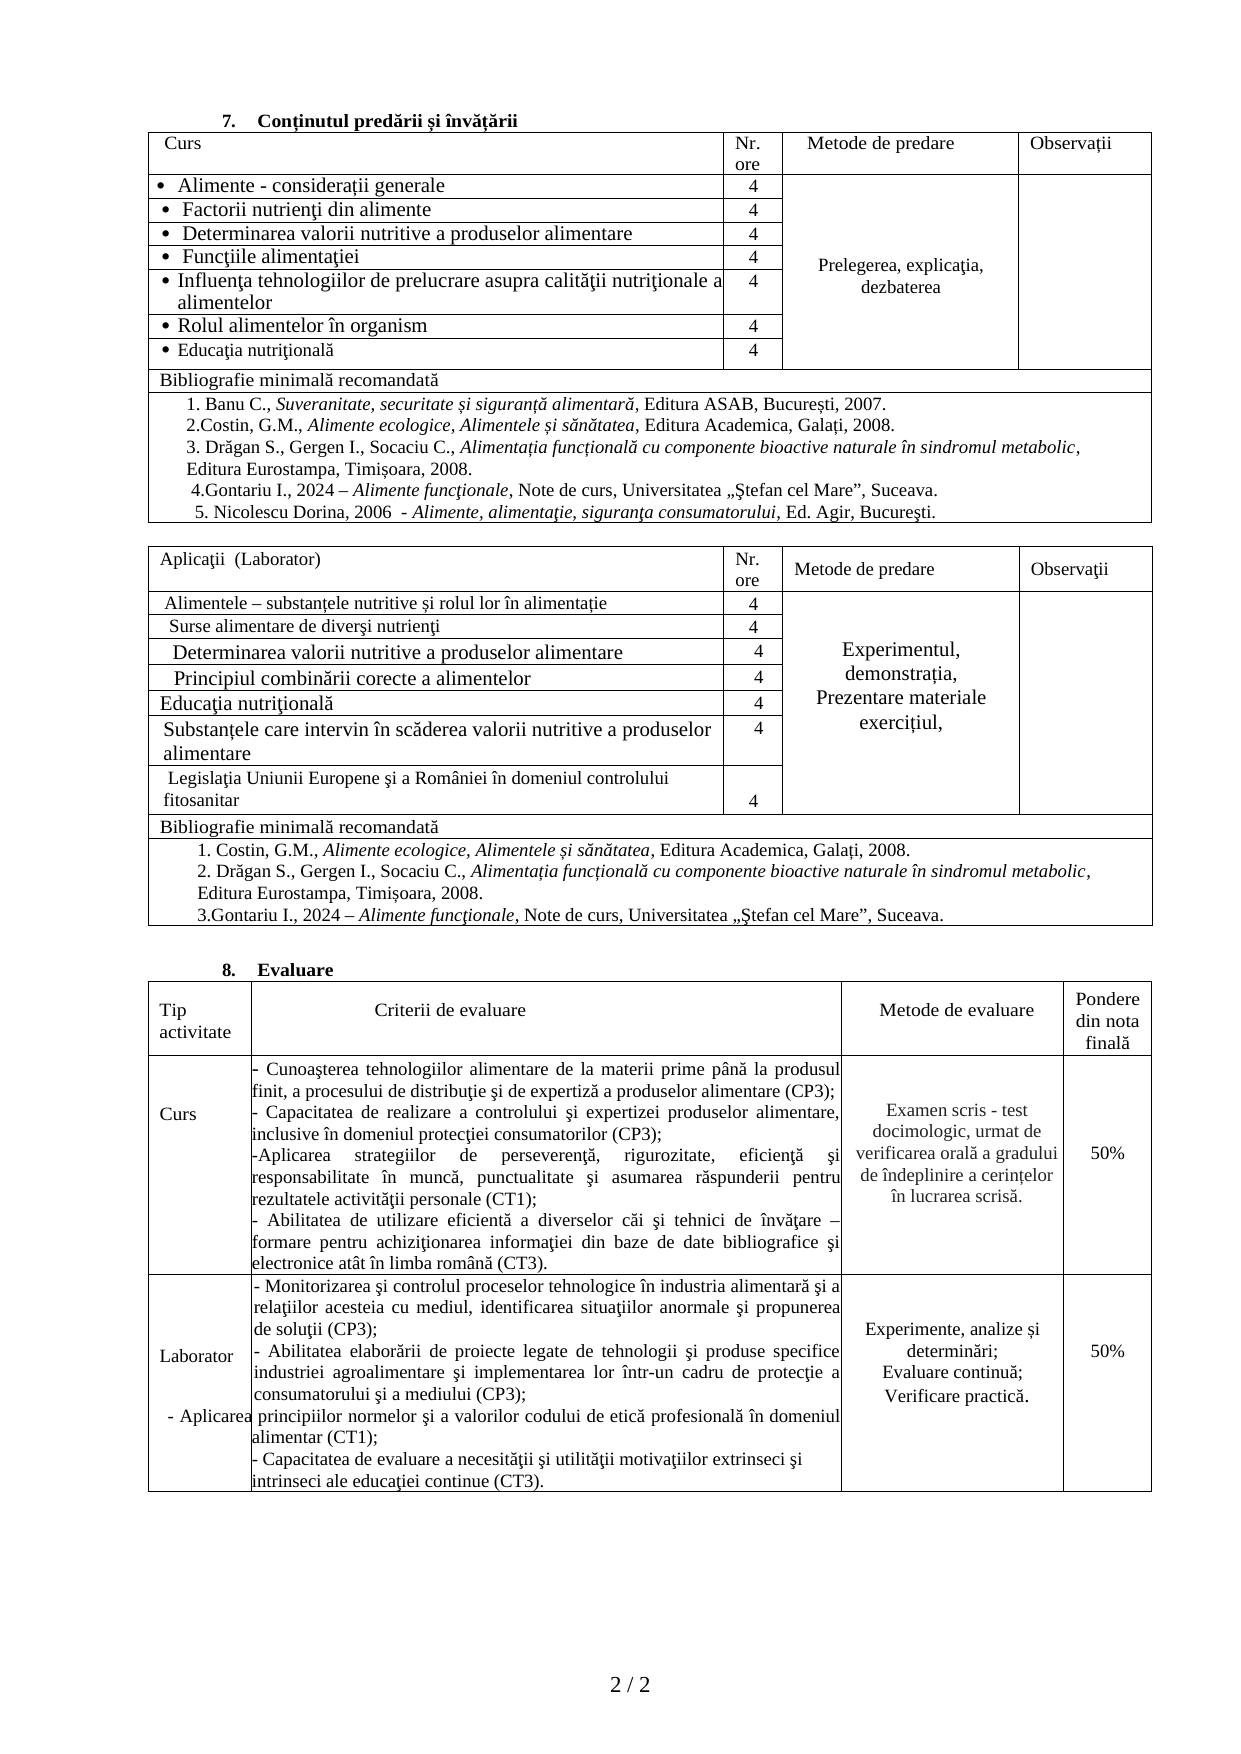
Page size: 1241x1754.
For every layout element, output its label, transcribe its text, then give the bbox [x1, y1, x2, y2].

table_cell 4 [724, 223, 782, 245]
table_cell Alimente - considerații generale [149, 175, 723, 198]
table_header Criterii de evaluare [252, 982, 841, 1054]
list Evaluare [222, 959, 1152, 981]
table_header Metode de evaluare [842, 982, 1063, 1054]
table_cell Prelegerea, explicaţia, dezbaterea [783, 175, 1018, 369]
table_cell Rolul alimentelor în organism [149, 315, 723, 337]
table_header Observații [1019, 133, 1151, 174]
table_header Aplicaţii (Laborator) [149, 547, 723, 591]
table_cell Experimente, analize și determinări; Evaluare continuă; Verificare practică. [842, 1275, 1063, 1491]
table_cell Determinarea valorii nutritive a produselor alimentare [149, 639, 723, 664]
table_cell - Cunoaşterea tehnologiilor alimentare de la materii prime până la produsul finit, a procesului de distribuţie şi de expertiză a produselor alimentare (CP3); - Capacitatea de realizare a controlului şi expertizei produselor alimentare, inclusive în domeniul protecţiei consumatorilor (CP3); -Aplicarea strategiilor de perseverenţă, rigurozitate, eficienţă şi responsabilitate în muncă, punctualitate şi asumarea răspunderii pentru rezultatele activităţii personale (CT1); - Abilitatea de utilizare eficientă a diverselor căi şi tehnici de învăţare – formare pentru achiziţionarea informaţiei din baze de date bibliografice şi electronice atât în limba română (CT3). [252, 1056, 841, 1274]
table_header Metode de predare [783, 547, 1019, 591]
table_header Pondere din nota finală [1064, 982, 1151, 1054]
table_cell [1019, 175, 1151, 369]
table_cell Banu C., Suveranitate, securitate și siguranță alimentară, Editura ASAB, București, 2007. 2.Costin, G.M., Alimente ecologice, Alimentele și sănătatea, Editura Academica, Galați, 2008. 3. Drăgan S., Gergen I., Socaciu C., Alimentația funcțională cu componente bioactive naturale în sindromul metabolic, Editura Eurostampa, Timișoara, 2008. 4.Gontariu I., 2024 – Alimente funcţionale, Note de curs, Universitatea „Ştefan cel Mare”, Suceava. 5. Nicolescu Dorina, 2006 - Alimente, alimentaţie, siguranţa consumatorului, Ed. Agir, Bucureşti. [149, 393, 1151, 522]
table_cell 4 [724, 639, 782, 664]
table_cell Determinarea valorii nutritive a produselor alimentare [149, 223, 723, 245]
table_cell - Monitorizarea şi controlul proceselor tehnologice în industria alimentară şi a relaţiilor acesteia cu mediul, identificarea situaţiilor anormale şi propunerea de soluţii (CP3); - Abilitatea elaborării de proiecte legate de tehnologii şi produse specifice industriei agroalimentare şi implementarea lor într-un cadru de protecţie a consumatorului şi a mediului (CP3); - Aplicarea principiilor normelor şi a valorilor codului de etică profesională în domeniul alimentar (CT1); - Capacitatea de evaluare a necesităţii şi utilităţii motivaţiilor extrinseci şi intrinseci ale educaţiei continue (CT3). [252, 1275, 841, 1491]
table_header Nr. ore [724, 133, 782, 174]
table_cell 4 [724, 691, 782, 715]
table_cell Bibliografie minimală recomandată [149, 370, 1151, 392]
table_cell Factorii nutrienţi din alimente [149, 199, 723, 222]
table_cell [1020, 592, 1152, 814]
table_cell Surse alimentare de diverşi nutrienţi [149, 615, 723, 638]
table_cell Laborator [149, 1275, 251, 1491]
table_cell 4 [724, 766, 782, 814]
table_header Tip activitate [149, 982, 251, 1054]
table_cell 4 [724, 716, 782, 765]
table_cell Examen scris - test docimologic, urmat de verificarea orală a gradului de îndeplinire a cerințelor în lucrarea scrisă. [842, 1056, 1063, 1274]
table_cell Influenţa tehnologiilor de prelucrare asupra calităţii nutriţionale a alimentelor [149, 270, 723, 314]
table_cell Legislaţia Uniunii Europene şi a României în domeniul controlului fitosanitar [149, 766, 723, 814]
table_cell 4 [724, 592, 782, 614]
table_cell Principiul combinării corecte a alimentelor [149, 665, 723, 690]
table_cell Funcţiile alimentaţiei [149, 246, 723, 269]
table_cell Experimentul, demonstrația, Prezentare materiale exercițiul, [783, 592, 1019, 814]
table_header Curs [149, 133, 723, 174]
table_cell 4 [724, 270, 782, 314]
table_header Nr. ore [724, 547, 782, 591]
table_cell Alimentele – substanțele nutritive și rolul lor în alimentație [149, 592, 723, 614]
table_cell 50% [1064, 1275, 1151, 1491]
table_cell 4 [724, 315, 782, 337]
table_cell Bibliografie minimală recomandată [149, 815, 1152, 838]
table_cell Substanțele care intervin în scăderea valorii nutritive a produselor alimentare [149, 716, 723, 765]
table_header Metode de predare [783, 133, 1018, 174]
table_cell 4 [724, 199, 782, 222]
table_header Observaţii [1020, 547, 1152, 591]
table_cell 4 [724, 339, 782, 369]
table_cell 4 [724, 175, 782, 198]
table_cell 4 [724, 665, 782, 690]
table_cell 4 [724, 615, 782, 638]
table_cell Educaţia nutriţională [149, 691, 723, 715]
list Conținutul predării și învățării [222, 110, 1152, 132]
table_cell Curs [149, 1056, 251, 1274]
table_cell Costin, G.M., Alimente ecologice, Alimentele și sănătatea, Editura Academica, Galați, 2008. 2. Drăgan S., Gergen I., Socaciu C., Alimentația funcțională cu componente bioactive naturale în sindromul metabolic, Editura Eurostampa, Timișoara, 2008. 3.Gontariu I., 2024 – Alimente funcţionale, Note de curs, Universitatea „Ştefan cel Mare”, Suceava. [149, 839, 1152, 925]
table_cell 4 [724, 246, 782, 269]
table_cell 50% [1064, 1056, 1151, 1274]
table_cell Educaţia nutriţională [149, 339, 723, 369]
